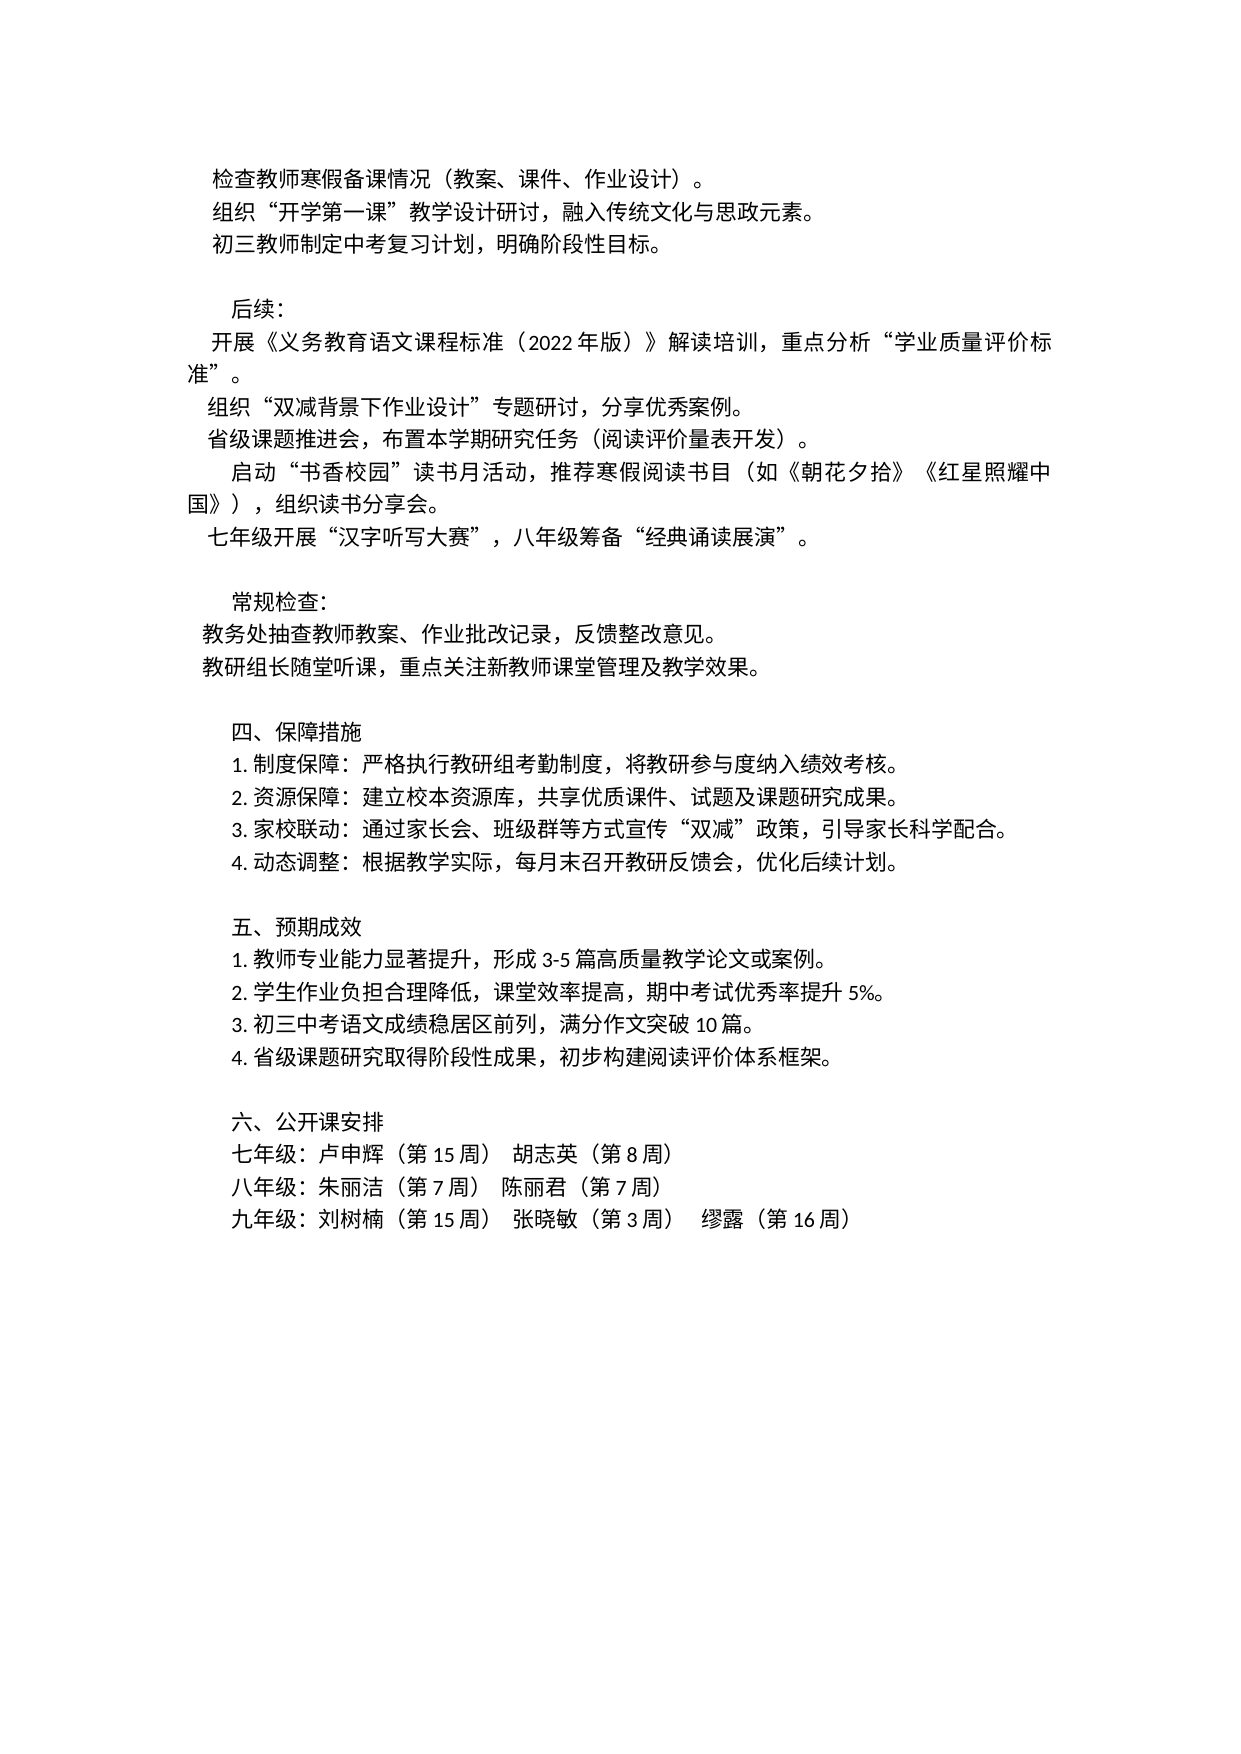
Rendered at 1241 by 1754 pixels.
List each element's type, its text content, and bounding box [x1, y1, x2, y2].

text 4. 省级课题研究取得阶段性成果，初步构建阅读评价体系框架。 [187, 1039, 1053, 1072]
text 后续： [187, 292, 1053, 324]
text 六、公开课安排 [187, 1104, 1053, 1137]
text 教研组长随堂听课，重点关注新教师课堂管理及教学效果。 [187, 649, 1053, 682]
text 七年级：卢申辉（第15周） 胡志英（第8周） [187, 1137, 1053, 1169]
text 开展《义务教育语文课程标准（2022年版）》解读培训，重点分析“学业质量评价标准”。 [187, 324, 1053, 389]
text 九年级：刘树楠（第15周） 张晓敏（第3 周） 缪露（第16周） [187, 1202, 1053, 1234]
text 4. 动态调整：根据教学实际，每月末召开教研反馈会，优化后续计划。 [187, 844, 1053, 877]
text 初三教师制定中考复习计划，明确阶段性目标。 [187, 227, 1053, 259]
text 启动“书香校园”读书月活动，推荐寒假阅读书目（如《朝花夕拾》《红星照耀中国》），组织读书分享会。 [187, 454, 1053, 519]
text 2. 学生作业负担合理降低，课堂效率提高，期中考试优秀率提升5%。 [187, 974, 1053, 1007]
text 四、保障措施 [187, 714, 1053, 747]
text 3. 初三中考语文成绩稳居区前列，满分作文突破10篇。 [187, 1007, 1053, 1039]
text 1. 教师专业能力显著提升，形成3-5篇高质量教学论文或案例。 [187, 942, 1053, 974]
text 五、预期成效 [187, 909, 1053, 942]
text 常规检查： [187, 584, 1053, 617]
text 组织“开学第一课”教学设计研讨，融入传统文化与思政元素。 [187, 194, 1053, 227]
text 3. 家校联动：通过家长会、班级群等方式宣传“双减”政策，引导家长科学配合。 [187, 812, 1053, 844]
text 七年级开展“汉字听写大赛”，八年级筹备“经典诵读展演”。 [187, 519, 1053, 552]
text 1. 制度保障：严格执行教研组考勤制度，将教研参与度纳入绩效考核。 [187, 747, 1053, 779]
text 八年级：朱丽洁（第7周） 陈丽君（第7周） [187, 1169, 1053, 1202]
text 检查教师寒假备课情况（教案、课件、作业设计）。 [187, 162, 1053, 194]
text 省级课题推进会，布置本学期研究任务（阅读评价量表开发）。 [187, 422, 1053, 454]
text 2. 资源保障：建立校本资源库，共享优质课件、试题及课题研究成果。 [187, 779, 1053, 812]
text 组织“双减背景下作业设计”专题研讨，分享优秀案例。 [187, 389, 1053, 422]
text 教务处抽查教师教案、作业批改记录，反馈整改意见。 [187, 617, 1053, 649]
